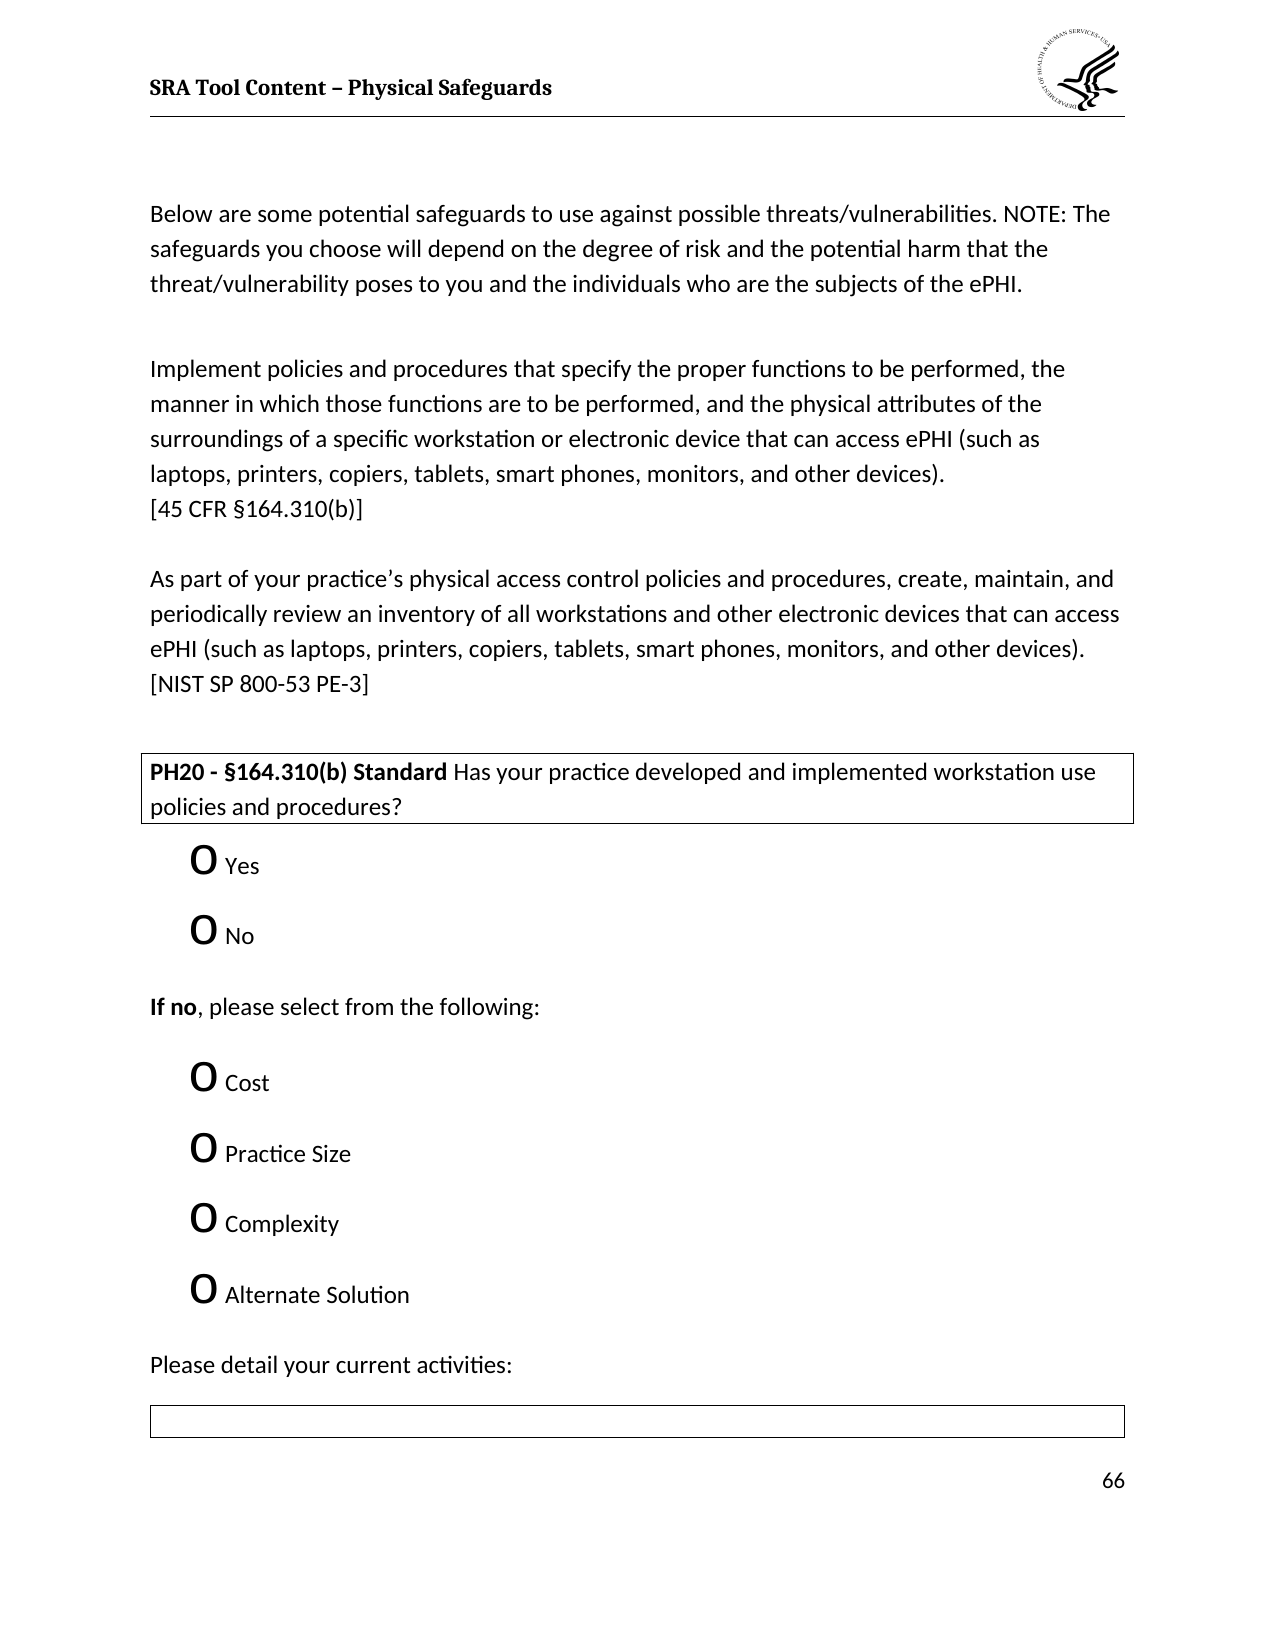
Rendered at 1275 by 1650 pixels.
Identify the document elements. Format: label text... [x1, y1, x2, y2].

list Practice Size [187, 1117, 1125, 1178]
table_header [151, 1406, 1124, 1437]
list Cost [187, 1047, 1125, 1108]
list Yes [187, 829, 1125, 890]
list Complexity [187, 1188, 1125, 1249]
text Implement policies and procedures that specify the proper functions to be performed, the manner in which those functions are to be performed, and the physical attributes of the surroundings of a specific workstation or electronic device that can access ePHI (such as laptops, printers, copiers, tablets, smart phones, monitors, and other devices). [45 CFR §164.310(b)] As part of your practice’s physical access control policies and procedures, create, maintain, and periodically review an inventory of all workstations and other electronic devices that can access ePHI (such as laptops, printers, copiers, tablets, smart phones, monitors, and other devices). [NIST SP 800-53 PE-3] [150, 353, 1125, 698]
subtitle PH20 - §164.310(b) Standard Has your practice developed and implemented workstation use policies and procedures? [142, 754, 1133, 823]
text Please detail your current activities: [150, 1349, 1125, 1380]
list Alternate Solution [187, 1258, 1125, 1319]
text If no, please select from the following: [150, 991, 1125, 1021]
picture [1037, 29, 1119, 111]
list No [187, 899, 1125, 961]
text Below are some potential safeguards to use against possible threats/vulnerabilities. NOTE: The safeguards you choose will depend on the degree of risk and the potential harm that the threat/vulnerability poses to you and the individuals who are the subjects of the ePHI. [150, 198, 1125, 298]
